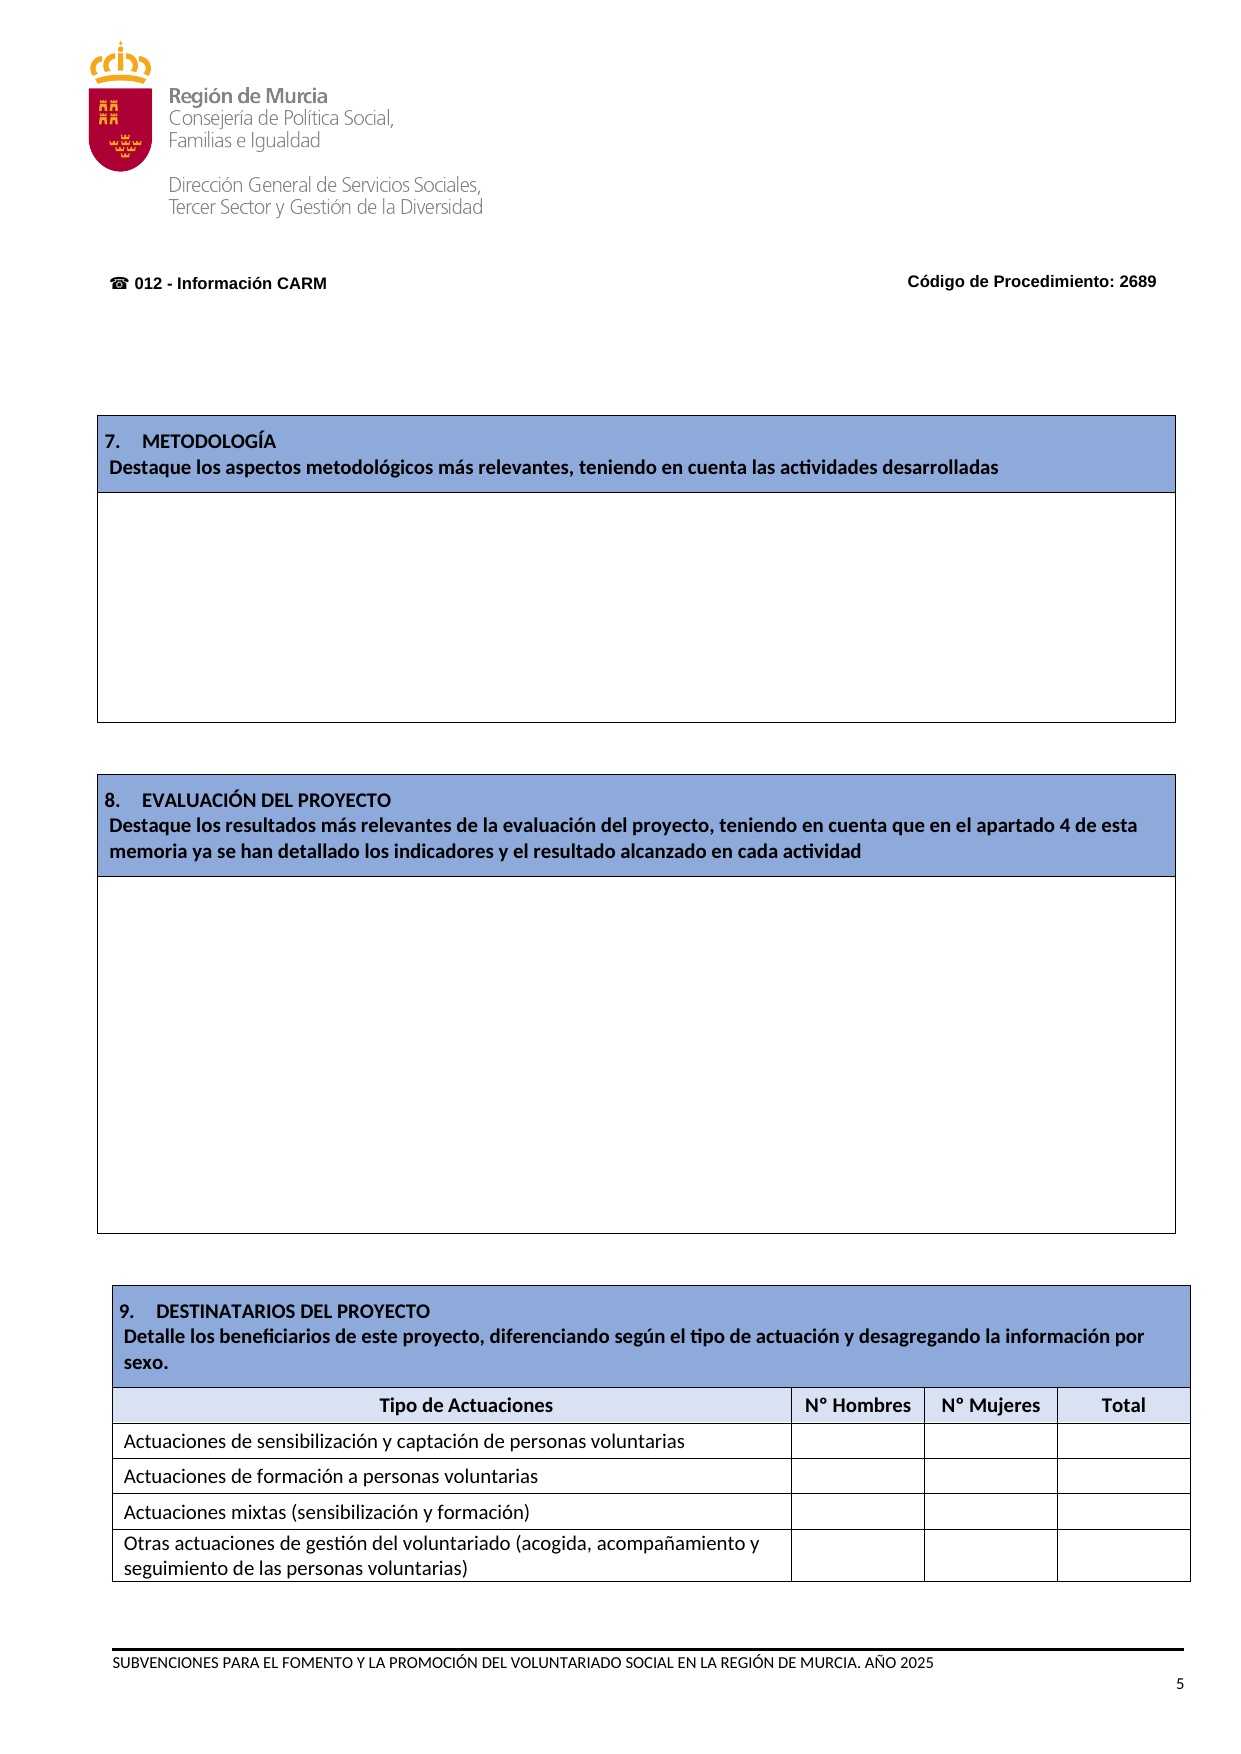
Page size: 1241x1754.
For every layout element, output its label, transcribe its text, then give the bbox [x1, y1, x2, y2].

table_cell [925, 1459, 1057, 1493]
table_header DESTINATARIOS DEL PROYECTO Detalle los beneficiarios de este proyecto, diferenciando según el tipo de actuación y desagregando la información por sexo. [113, 1286, 1190, 1387]
table_cell [98, 493, 1175, 722]
table_cell Otras actuaciones de gestión del voluntariado (acogida, acompañamiento y seguimiento de las personas voluntarias) [113, 1530, 791, 1581]
table_cell Actuaciones de sensibilización y captación de personas voluntarias [113, 1424, 791, 1458]
table_header METODOLOGÍA Destaque los aspectos metodológicos más relevantes, teniendo en cuenta las actividades desarrolladas [98, 416, 1175, 492]
table_cell Total [1058, 1388, 1190, 1422]
table_cell [1058, 1530, 1190, 1581]
table_cell [792, 1459, 924, 1493]
table_header EVALUACIÓN DEL PROYECTO Destaque los resultados más relevantes de la evaluación del proyecto, teniendo en cuenta que en el apartado 4 de esta memoria ya se han detallado los indicadores y el resultado alcanzado en cada actividad [98, 775, 1175, 876]
table_cell [1058, 1424, 1190, 1458]
table_cell [1058, 1459, 1190, 1493]
table_cell [98, 877, 1175, 1233]
table_cell [1058, 1494, 1190, 1529]
table_cell Nº Hombres [792, 1388, 924, 1422]
table_cell [925, 1530, 1057, 1581]
table_cell [792, 1424, 924, 1458]
table_cell [792, 1494, 924, 1529]
picture [23, 0, 1239, 272]
table_cell [925, 1494, 1057, 1529]
table_cell Actuaciones de formación a personas voluntarias [113, 1459, 791, 1493]
table_cell Nº Mujeres [925, 1388, 1057, 1422]
table_cell Actuaciones mixtas (sensibilización y formación) [113, 1494, 791, 1529]
table_cell Tipo de Actuaciones [113, 1388, 791, 1422]
table_cell [792, 1530, 924, 1581]
table_cell [925, 1424, 1057, 1458]
